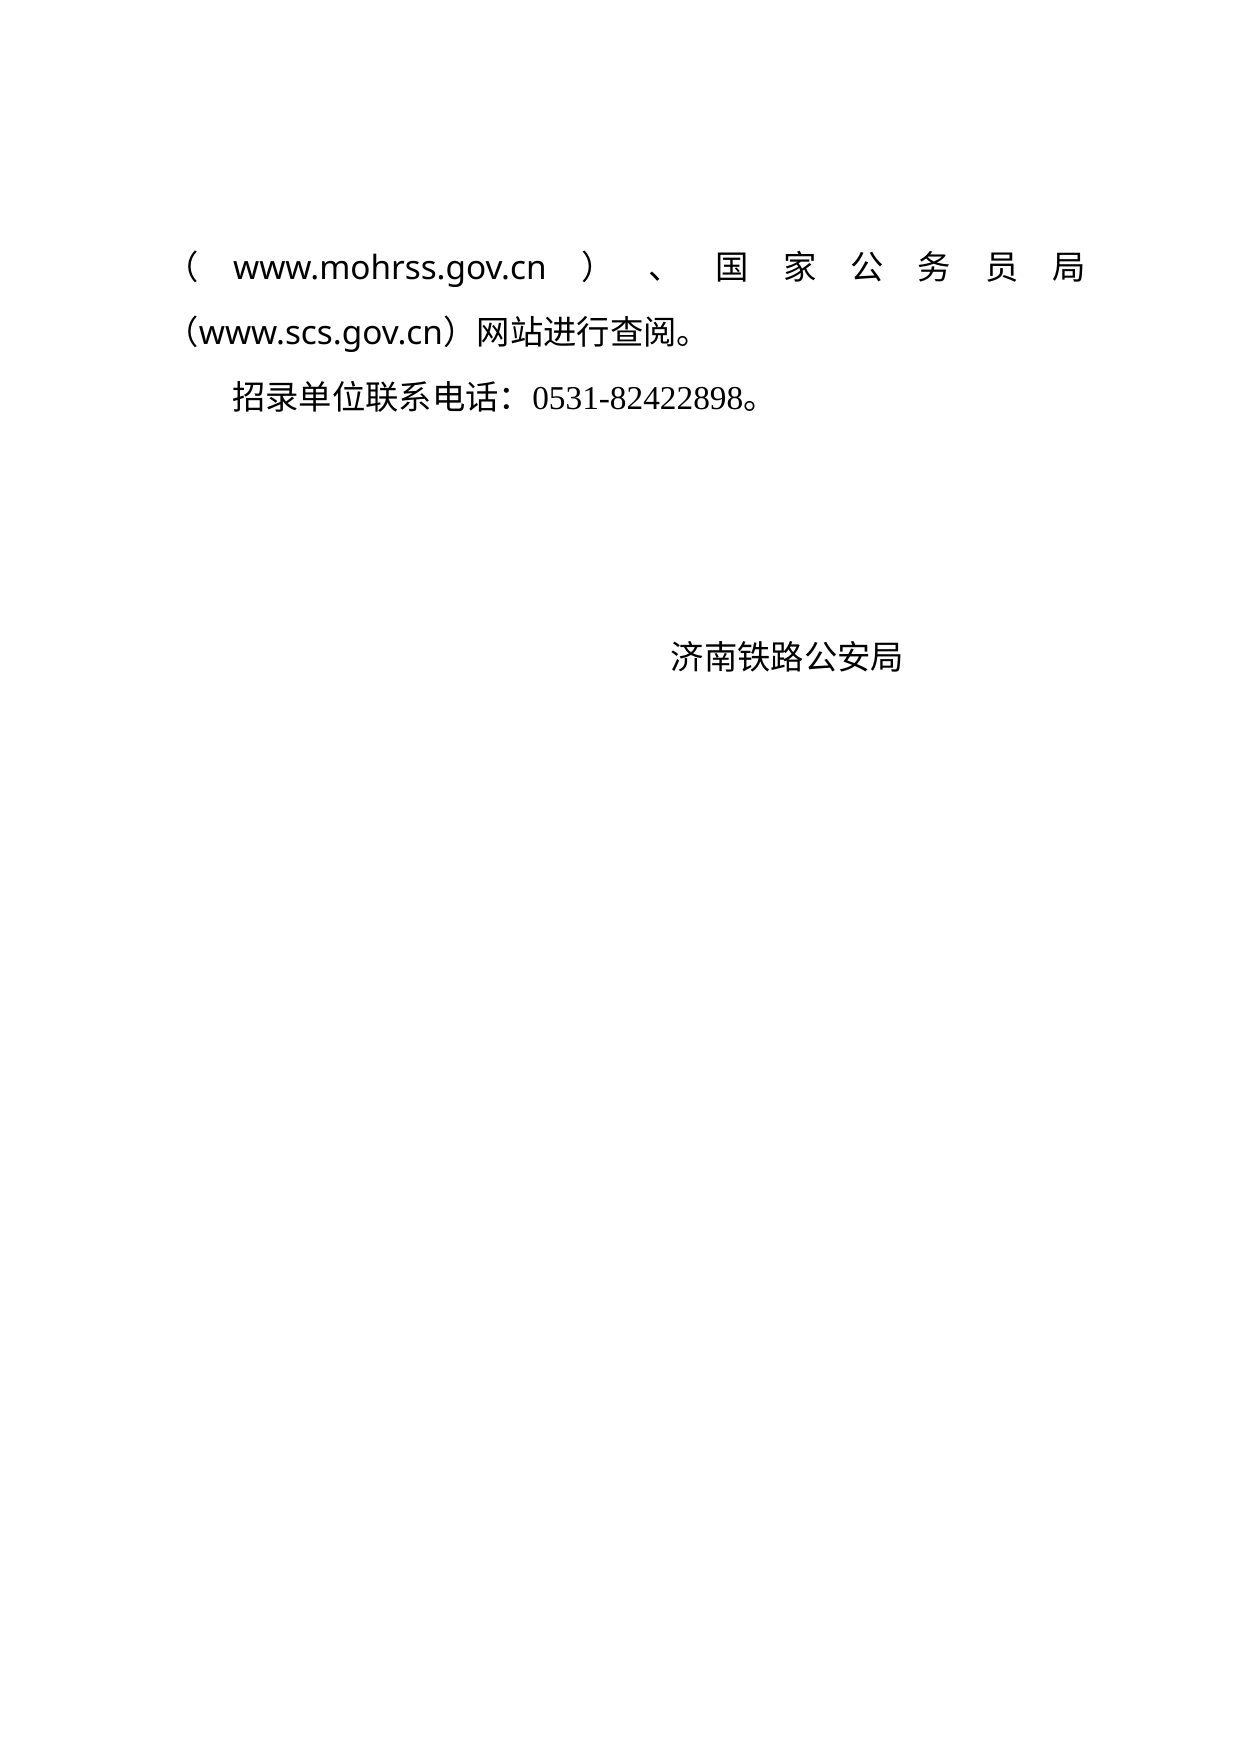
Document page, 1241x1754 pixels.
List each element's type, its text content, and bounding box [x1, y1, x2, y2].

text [165, 233, 1087, 363]
text 招录单位联系电话：0531-82422898。 [165, 363, 1087, 428]
text 济南铁路公安局 [165, 623, 904, 688]
